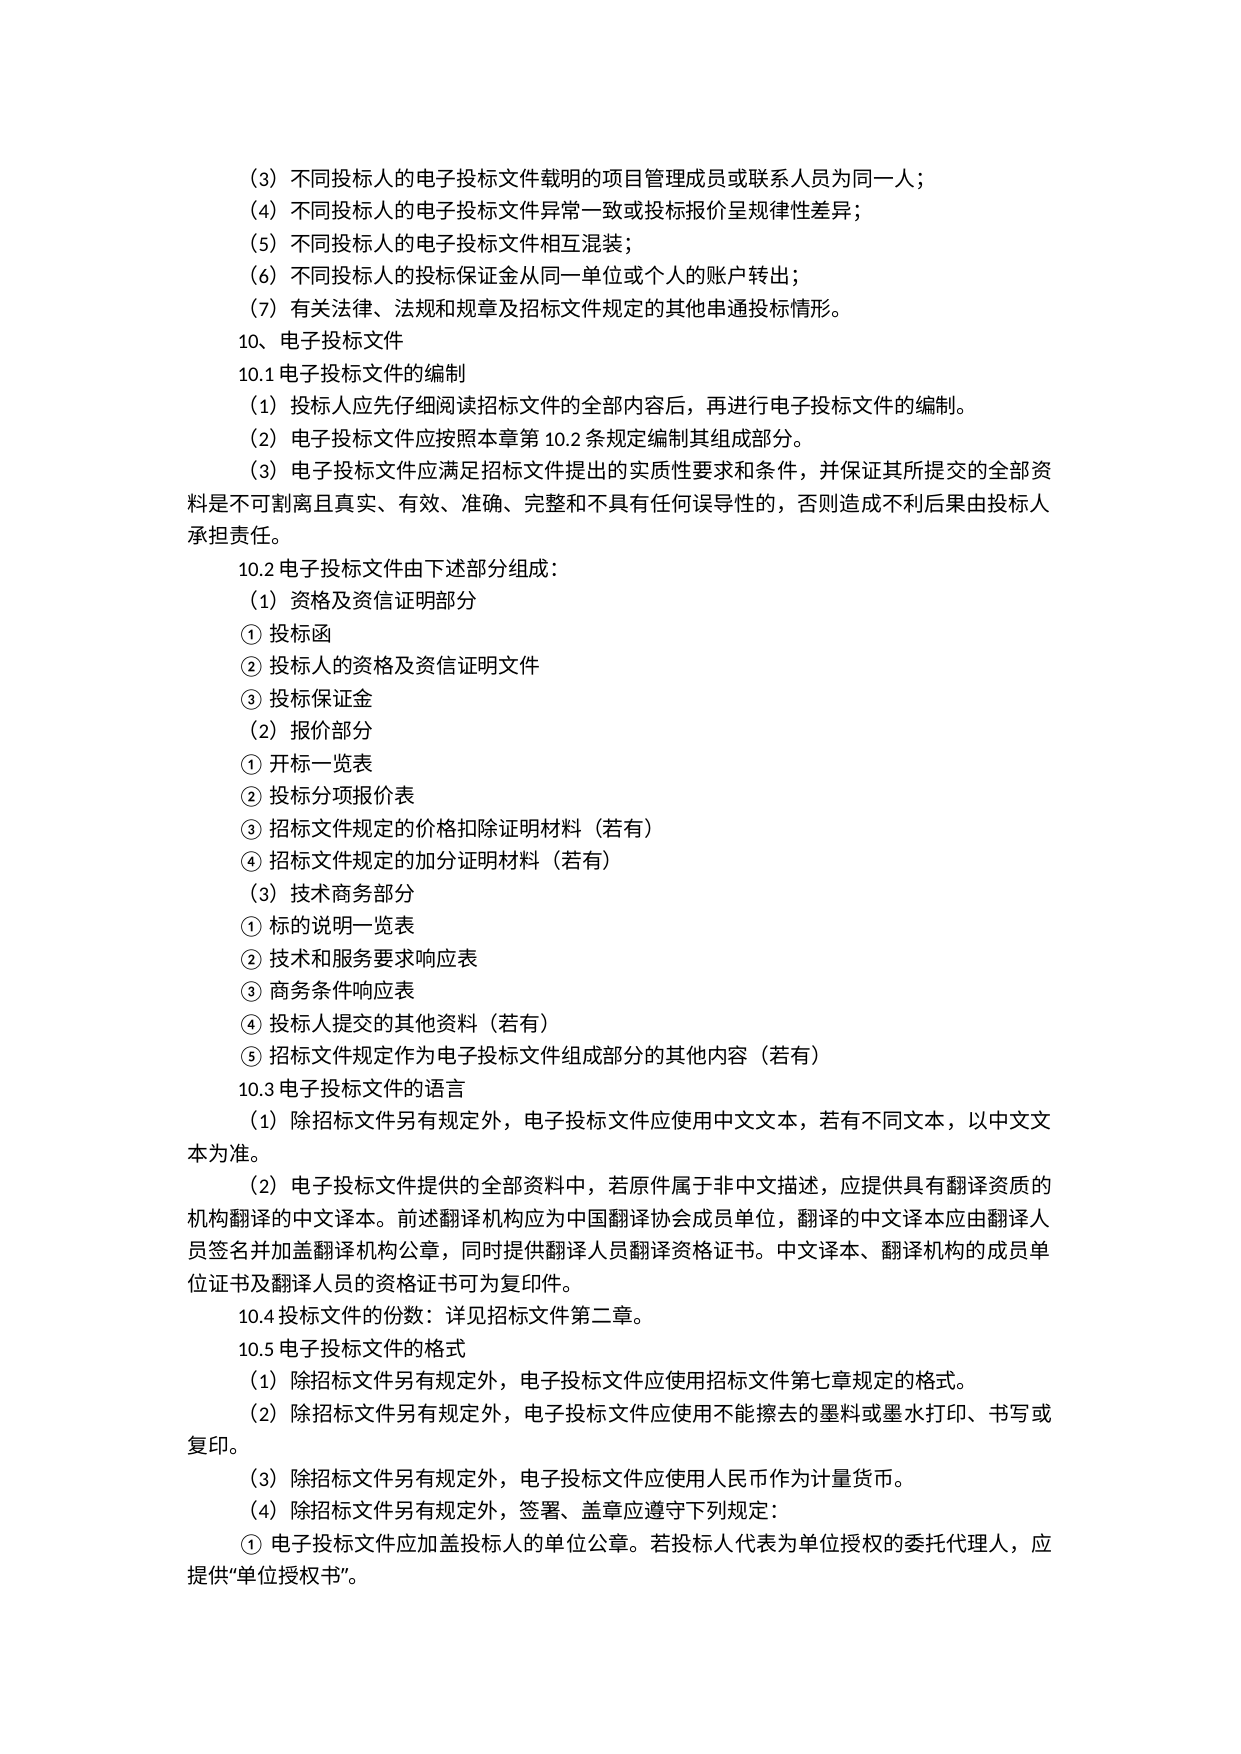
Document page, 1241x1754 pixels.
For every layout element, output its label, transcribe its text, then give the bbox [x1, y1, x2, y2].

text 10.2电子投标文件由下述部分组成： [187, 552, 1053, 584]
text （3）不同投标人的电子投标文件载明的项目管理成员或联系人员为同一人； [187, 162, 1053, 194]
text ③投标保证金 [187, 682, 1053, 714]
text （3）除招标文件另有规定外，电子投标文件应使用人民币作为计量货币。 [187, 1462, 1053, 1494]
text 10.4投标文件的份数：详见招标文件第二章。 [187, 1299, 1053, 1332]
text （6）不同投标人的投标保证金从同一单位或个人的账户转出； [187, 259, 1053, 292]
text （1）除招标文件另有规定外，电子投标文件应使用招标文件第七章规定的格式。 [187, 1364, 1053, 1397]
text （2）电子投标文件提供的全部资料中，若原件属于非中文描述，应提供具有翻译资质的机构翻译的中文译本。前述翻译机构应为中国翻译协会成员单位，翻译的中文译本应由翻译人员签名并加盖翻译机构公章，同时提供翻译人员翻译资格证书。中文译本、翻译机构的成员单位证书及翻译人员的资格证书可为复印件。 [187, 1169, 1053, 1299]
text （2）电子投标文件应按照本章第10.2条规定编制其组成部分。 [187, 422, 1053, 454]
text ④投标人提交的其他资料（若有） [187, 1007, 1053, 1039]
text ①开标一览表 [187, 747, 1053, 779]
text ②投标分项报价表 [187, 779, 1053, 812]
text 10.1电子投标文件的编制 [187, 357, 1053, 389]
text 10.3电子投标文件的语言 [187, 1072, 1053, 1104]
text ①标的说明一览表 [187, 909, 1053, 942]
text （2）除招标文件另有规定外，电子投标文件应使用不能擦去的墨料或墨水打印、书写或复印。 [187, 1397, 1053, 1462]
text （3）技术商务部分 [187, 877, 1053, 909]
text ④招标文件规定的加分证明材料（若有） [187, 844, 1053, 877]
text ①投标函 [187, 617, 1053, 649]
text ⑤招标文件规定作为电子投标文件组成部分的其他内容（若有） [187, 1039, 1053, 1072]
text 10、电子投标文件 [187, 324, 1053, 357]
text ②投标人的资格及资信证明文件 [187, 649, 1053, 682]
text ②技术和服务要求响应表 [187, 942, 1053, 974]
text 10.5电子投标文件的格式 [187, 1332, 1053, 1364]
text （2）报价部分 [187, 714, 1053, 747]
text ①电子投标文件应加盖投标人的单位公章。若投标人代表为单位授权的委托代理人，应提供“单位授权书”。 [187, 1527, 1053, 1592]
text （5）不同投标人的电子投标文件相互混装； [187, 227, 1053, 259]
text （7）有关法律、法规和规章及招标文件规定的其他串通投标情形。 [187, 292, 1053, 324]
text ③商务条件响应表 [187, 974, 1053, 1007]
text （1）资格及资信证明部分 [187, 584, 1053, 617]
text （3）电子投标文件应满足招标文件提出的实质性要求和条件，并保证其所提交的全部资料是不可割离且真实、有效、准确、完整和不具有任何误导性的，否则造成不利后果由投标人承担责任。 [187, 454, 1053, 552]
text （1）除招标文件另有规定外，电子投标文件应使用中文文本，若有不同文本，以中文文本为准。 [187, 1104, 1053, 1169]
text （1）投标人应先仔细阅读招标文件的全部内容后，再进行电子投标文件的编制。 [187, 389, 1053, 422]
text （4）除招标文件另有规定外，签署、盖章应遵守下列规定： [187, 1494, 1053, 1527]
text ③招标文件规定的价格扣除证明材料（若有） [187, 812, 1053, 844]
text （4）不同投标人的电子投标文件异常一致或投标报价呈规律性差异； [187, 194, 1053, 227]
